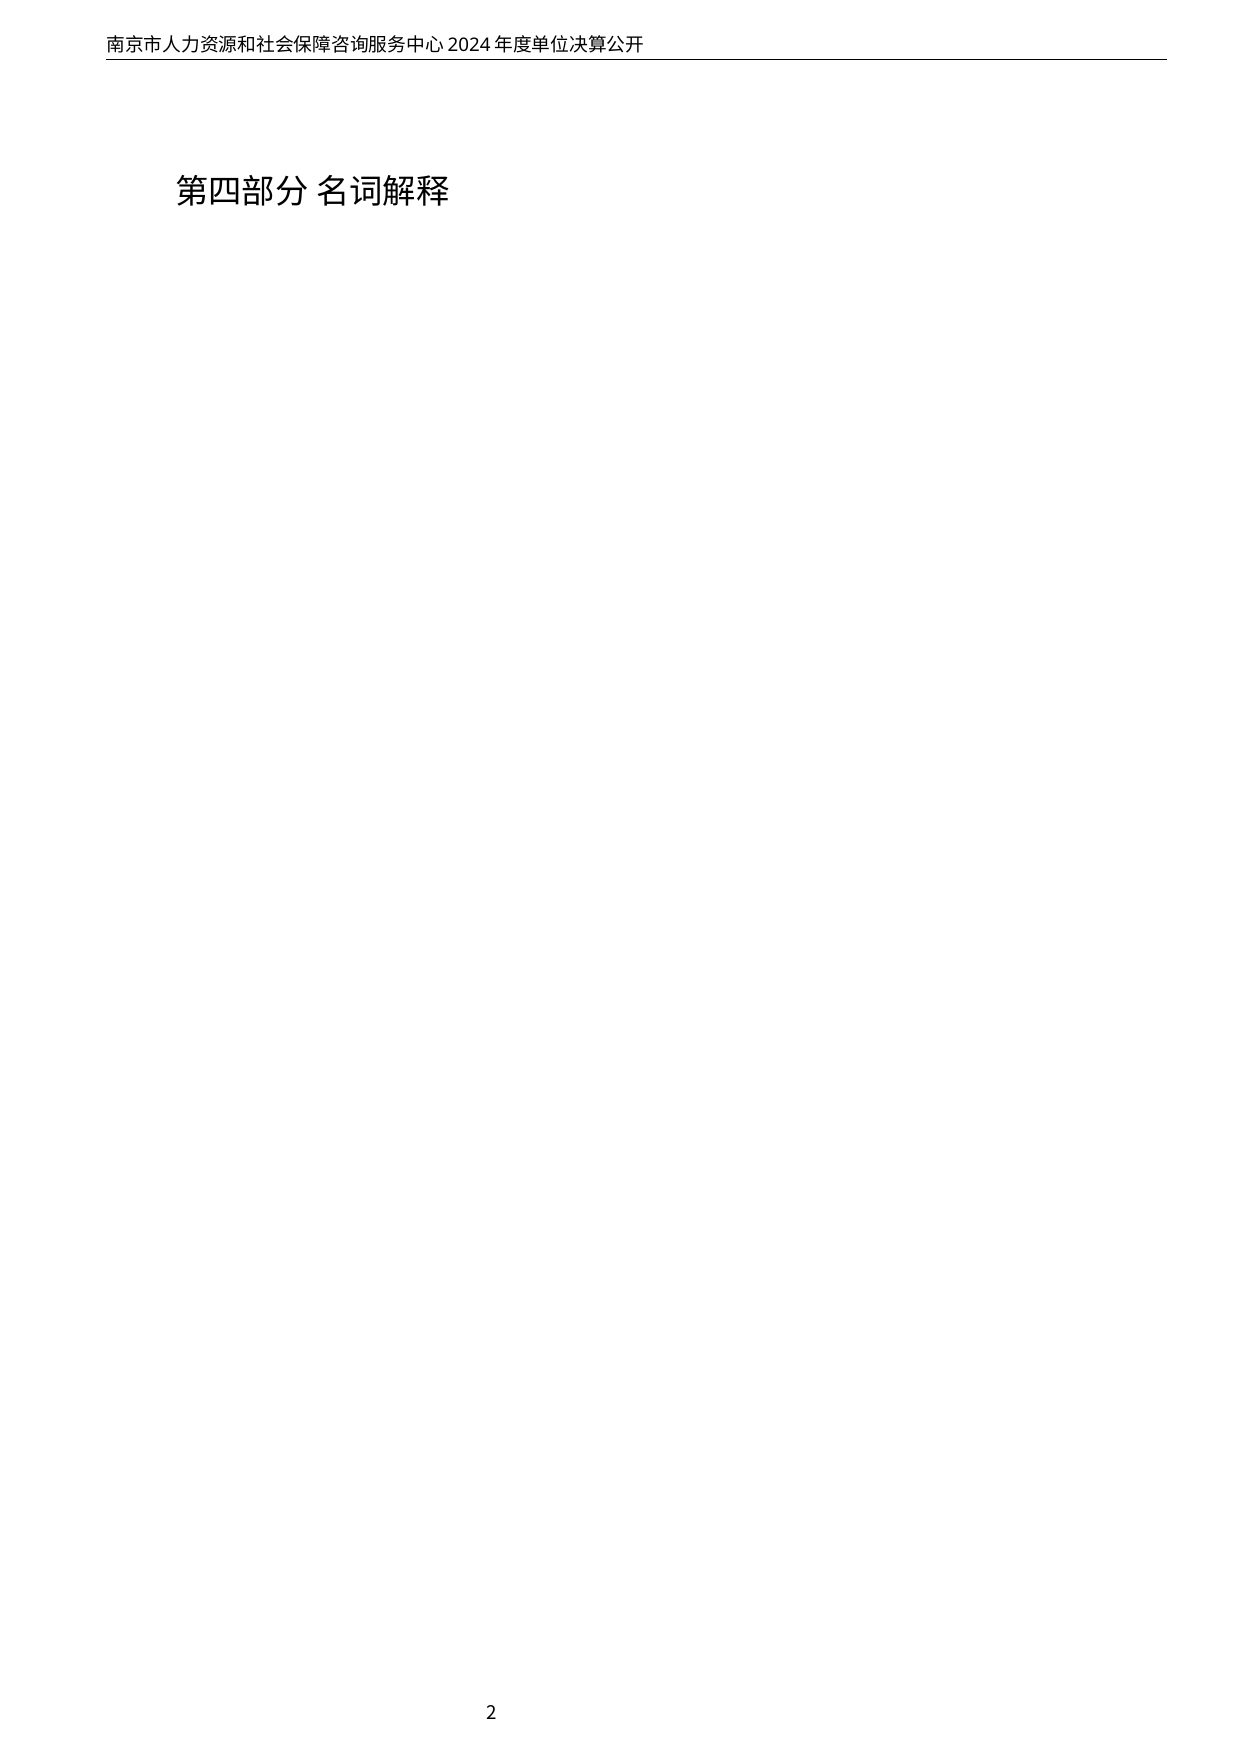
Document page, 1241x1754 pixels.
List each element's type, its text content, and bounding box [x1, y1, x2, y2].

text 第四部分 名词解释 [175, 164, 1167, 213]
